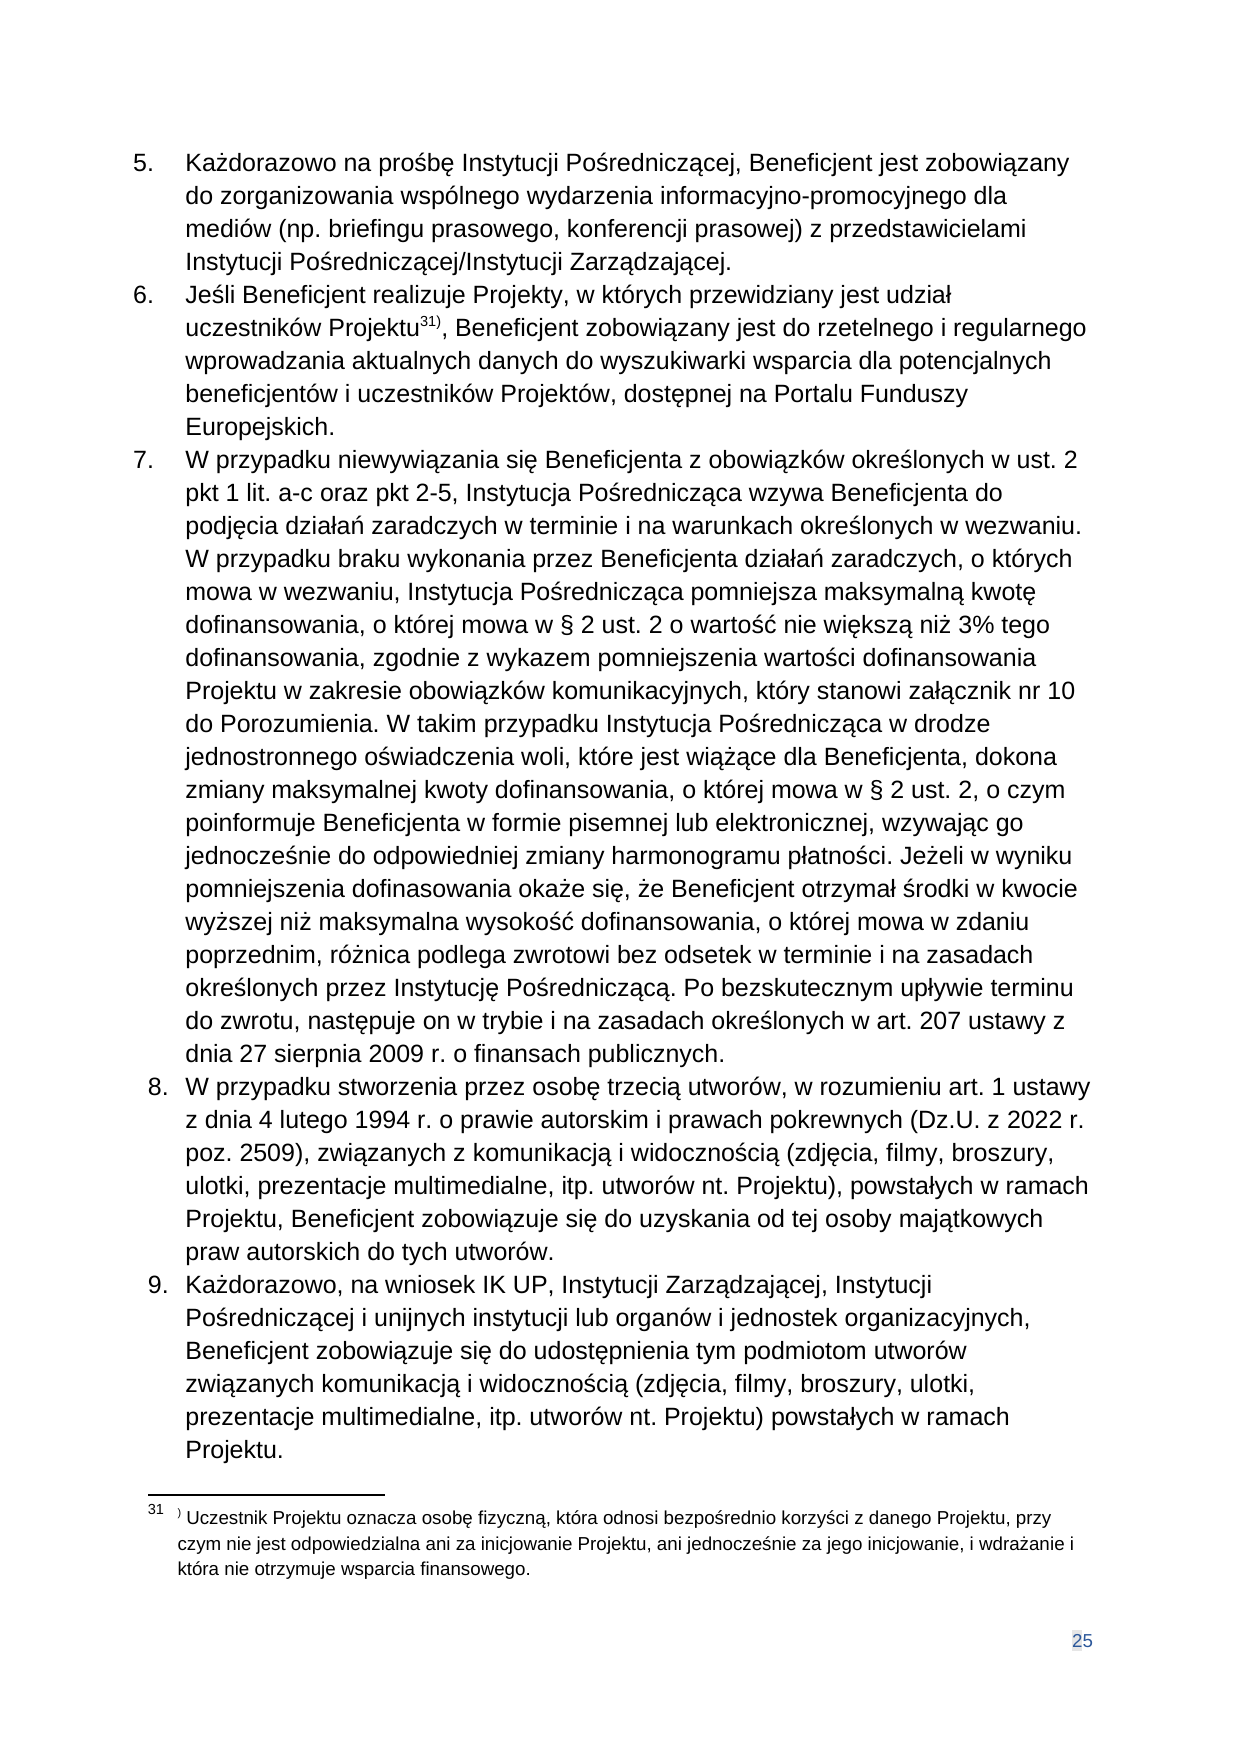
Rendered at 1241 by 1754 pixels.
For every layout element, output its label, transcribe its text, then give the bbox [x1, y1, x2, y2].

list Jeśli Beneficjent realizuje Projekty, w których przewidziany jest udział uczestników Projektu), Beneficjent zobowiązany jest do rzetelnego i regularnego wprowadzania aktualnych danych do wyszukiwarki wsparcia dla potencjalnych beneficjentów i uczestników Projektów, dostępnej na Portalu Funduszy Europejskich. [133, 280, 1093, 441]
list Każdorazowo na prośbę Instytucji Pośredniczącej, Beneficjent jest zobowiązany do zorganizowania wspólnego wydarzenia informacyjno-promocyjnego dla mediów (np. briefingu prasowego, konferencji prasowej) z przedstawicielami Instytucji Pośredniczącej/Instytucji Zarządzającej. [133, 148, 1093, 275]
list W przypadku niewywiązania się Beneficjenta z obowiązków określonych w ust. 2 pkt 1 lit. a-c oraz pkt 2-5, Instytucja Pośrednicząca wzywa Beneficjenta do podjęcia działań zaradczych w terminie i na warunkach określonych w wezwaniu. W przypadku braku wykonania przez Beneficjenta działań zaradczych, o których mowa w wezwaniu, Instytucja Pośrednicząca pomniejsza maksymalną kwotę dofinansowania, o której mowa w § 2 ust. 2 o wartość nie większą niż 3% tego dofinansowania, zgodnie z wykazem pomniejszenia wartości dofinansowania Projektu w zakresie obowiązków komunikacyjnych, który stanowi załącznik nr 10 do Porozumienia. W takim przypadku Instytucja Pośrednicząca w drodze jednostronnego oświadczenia woli, które jest wiążące dla Beneficjenta, dokona zmiany maksymalnej kwoty dofinansowania, o której mowa w § 2 ust. 2, o czym poinformuje Beneficjenta w formie pisemnej lub elektronicznej, wzywając go jednocześnie do odpowiedniej zmiany harmonogramu płatności. Jeżeli w wyniku pomniejszenia dofinasowania okaże się, że Beneficjent otrzymał środki w kwocie wyższej niż maksymalna wysokość dofinansowania, o której mowa w zdaniu poprzednim, różnica podlega zwrotowi bez odsetek w terminie i na zasadach określonych przez Instytucję Pośredniczącą. Po bezskutecznym upływie terminu do zwrotu, następuje on w trybie i na zasadach określonych w art. 207 ustawy z dnia 27 sierpnia 2009 r. o finansach publicznych. [133, 445, 1093, 1068]
list W przypadku stworzenia przez osobę trzecią utworów, w rozumieniu art. 1 ustawy z dnia 4 lutego 1994 r. o prawie autorskim i prawach pokrewnych (Dz.U. z 2022 r. poz. 2509), związanych z komunikacją i widocznością (zdjęcia, filmy, broszury, ulotki, prezentacje multimedialne, itp. utworów nt. Projektu), powstałych w ramach Projektu, Beneficjent zobowiązuje się do uzyskania od tej osoby majątkowych praw autorskich do tych utworów. [148, 1072, 1093, 1266]
list Każdorazowo, na wniosek IK UP, Instytucji Zarządzającej, Instytucji Pośredniczącej i unijnych instytucji lub organów i jednostek organizacyjnych, Beneficjent zobowiązuje się do udostępnienia tym podmiotom utworów związanych komunikacją i widocznością (zdjęcia, filmy, broszury, ulotki, prezentacje multimedialne, itp. utworów nt. Projektu) powstałych w ramach Projektu. [148, 1270, 1093, 1464]
